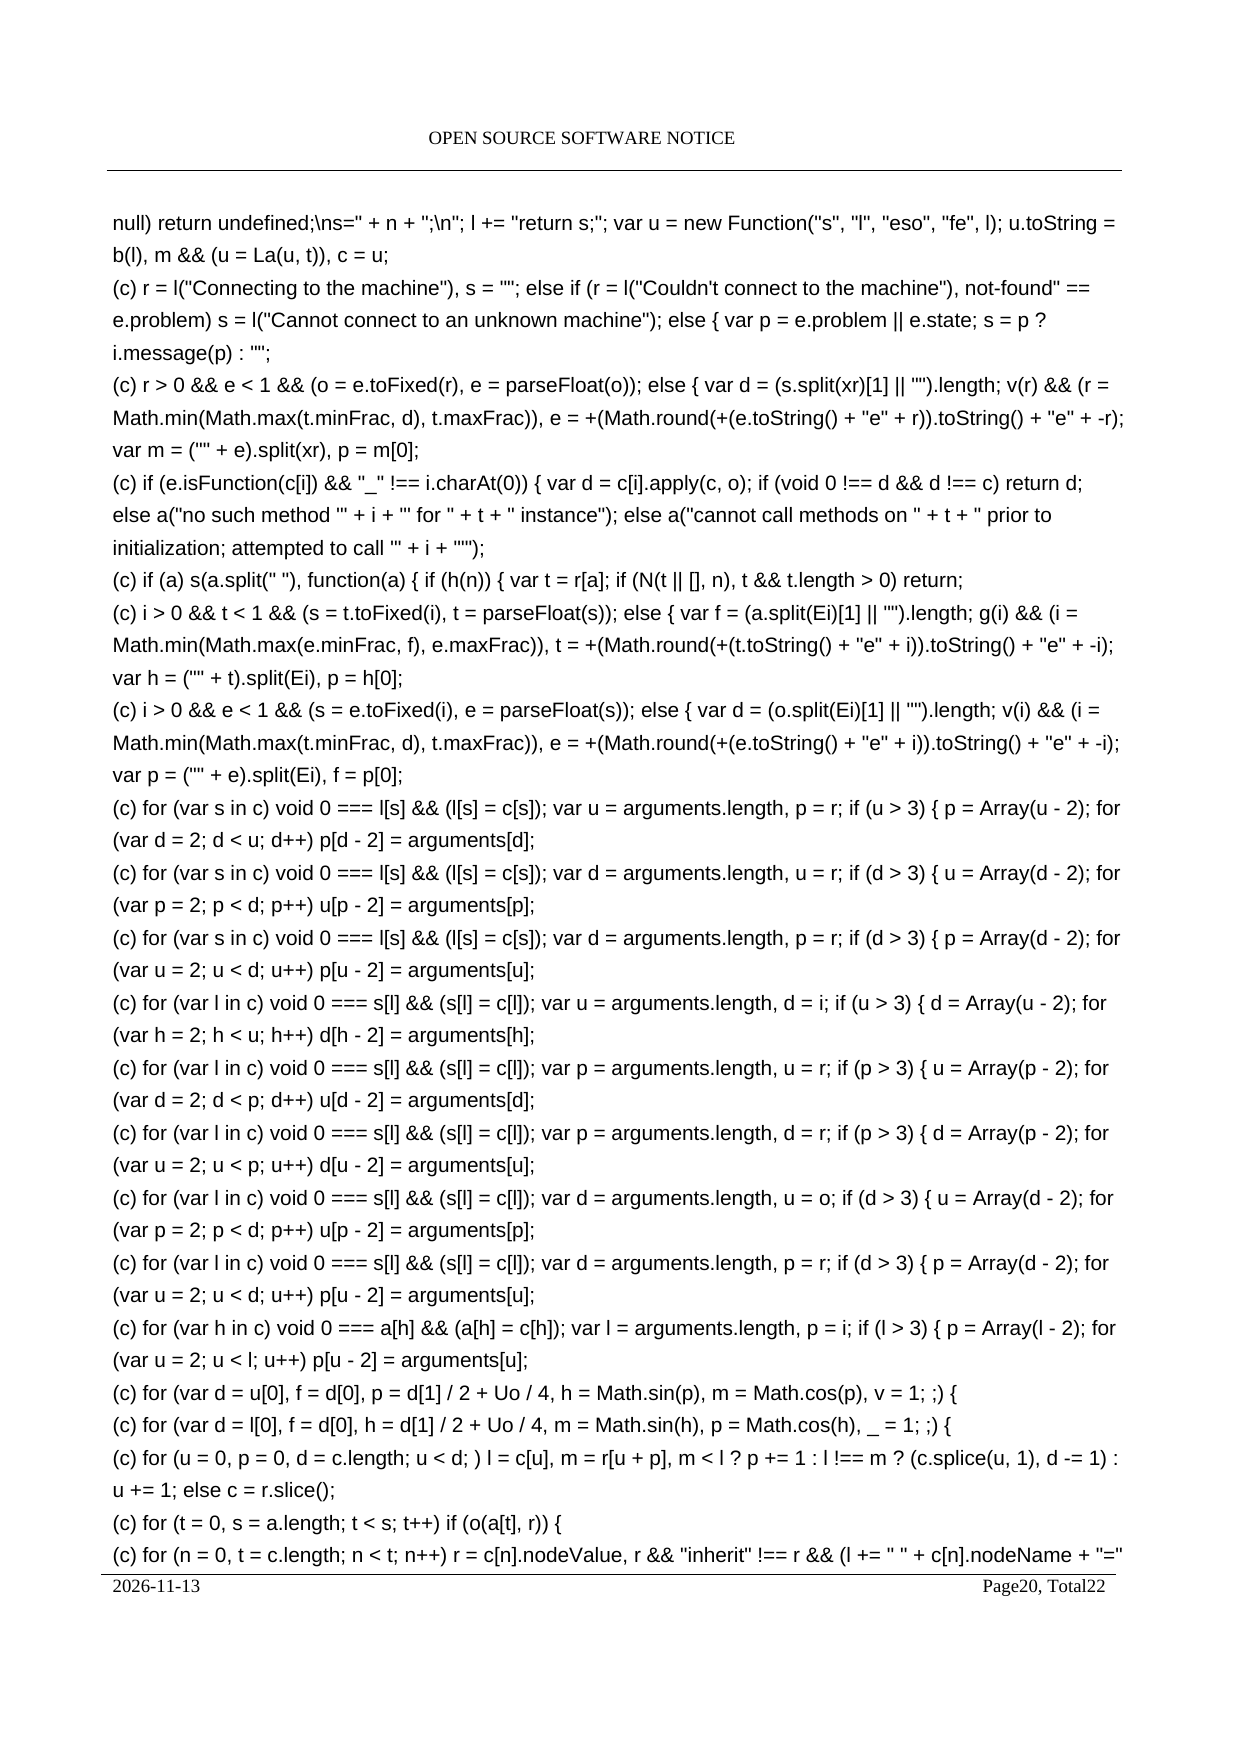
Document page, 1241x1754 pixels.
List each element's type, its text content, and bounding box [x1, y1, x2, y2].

text (c) i > 0 && t < 1 && (s = t.toFixed(i), t = parseFloat(s)); else { var f = (a.split(Ei)[1] || "").length; g(i) && (i = Math.min(Math.max(e.minFrac, f), e.maxFrac)), t = +(Math.round(+(t.toString() + "e" + i)).toString() + "e" + -i); var h = ("" + t).split(Ei), p = h[0]; [112, 596, 1128, 694]
text (c) for (var l in c) void 0 === s[l] && (s[l] = c[l]); var p = arguments.length, d = r; if (p > 3) { d = Array(p - 2); for (var u = 2; u < p; u++) d[u - 2] = arguments[u]; [112, 1116, 1128, 1181]
text (c) for (var s in c) void 0 === l[s] && (l[s] = c[s]); var d = arguments.length, p = r; if (d > 3) { p = Array(d - 2); for (var u = 2; u < d; u++) p[u - 2] = arguments[u]; [112, 921, 1128, 986]
text (c) for (var h in c) void 0 === a[h] && (a[h] = c[h]); var l = arguments.length, p = i; if (l > 3) { p = Array(l - 2); for (var u = 2; u < l; u++) p[u - 2] = arguments[u]; [112, 1311, 1128, 1376]
text (c) r > 0 && e < 1 && (o = e.toFixed(r), e = parseFloat(o)); else { var d = (s.split(xr)[1] || "").length; v(r) && (r = Math.min(Math.max(t.minFrac, d), t.maxFrac)), e = +(Math.round(+(e.toString() + "e" + r)).toString() + "e" + -r); var m = ("" + e).split(xr), p = m[0]; [112, 369, 1128, 466]
text (c) for (var d = u[0], f = d[0], p = d[1] / 2 + Uo / 4, h = Math.sin(p), m = Math.cos(p), v = 1; ;) { [112, 1376, 1128, 1409]
text (c) for (var l in c) void 0 === s[l] && (s[l] = c[l]); var u = arguments.length, d = i; if (u > 3) { d = Array(u - 2); for (var h = 2; h < u; h++) d[h - 2] = arguments[h]; [112, 986, 1128, 1051]
text (c) i > 0 && e < 1 && (s = e.toFixed(i), e = parseFloat(s)); else { var d = (o.split(Ei)[1] || "").length; v(i) && (i = Math.min(Math.max(t.minFrac, d), t.maxFrac)), e = +(Math.round(+(e.toString() + "e" + i)).toString() + "e" + -i); var p = ("" + e).split(Ei), f = p[0]; [112, 694, 1128, 791]
text (c) if (e.isFunction(c[i]) && "_" !== i.charAt(0)) { var d = c[i].apply(c, o); if (void 0 !== d && d !== c) return d; else a("no such method '" + i + "' for " + t + " instance"); else a("cannot call methods on " + t + " prior to initialization; attempted to call '" + i + "'"); [112, 466, 1128, 564]
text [112, 1539, 1128, 1571]
text (c) if (a) s(a.split(" "), function(a) { if (h(n)) { var t = r[a]; if (N(t || [], n), t && t.length > 0) return; [112, 564, 1128, 596]
text (c) for (u = 0, p = 0, d = c.length; u < d; ) l = c[u], m = r[u + p], m < l ? p += 1 : l !== m ? (c.splice(u, 1), d -= 1) : u += 1; else c = r.slice(); [112, 1441, 1128, 1506]
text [112, 206, 1128, 271]
text (c) for (var l in c) void 0 === s[l] && (s[l] = c[l]); var p = arguments.length, u = r; if (p > 3) { u = Array(p - 2); for (var d = 2; d < p; d++) u[d - 2] = arguments[d]; [112, 1051, 1128, 1116]
text (c) for (var l in c) void 0 === s[l] && (s[l] = c[l]); var d = arguments.length, u = o; if (d > 3) { u = Array(d - 2); for (var p = 2; p < d; p++) u[p - 2] = arguments[p]; [112, 1181, 1128, 1246]
text (c) for (t = 0, s = a.length; t < s; t++) if (o(a[t], r)) { [112, 1506, 1128, 1539]
text (c) for (var s in c) void 0 === l[s] && (l[s] = c[s]); var u = arguments.length, p = r; if (u > 3) { p = Array(u - 2); for (var d = 2; d < u; d++) p[d - 2] = arguments[d]; [112, 791, 1128, 856]
text (c) for (var d = l[0], f = d[0], h = d[1] / 2 + Uo / 4, m = Math.sin(h), p = Math.cos(h), _ = 1; ;) { [112, 1409, 1128, 1441]
text (c) for (var s in c) void 0 === l[s] && (l[s] = c[s]); var d = arguments.length, u = r; if (d > 3) { u = Array(d - 2); for (var p = 2; p < d; p++) u[p - 2] = arguments[p]; [112, 856, 1128, 921]
text (c) for (var l in c) void 0 === s[l] && (s[l] = c[l]); var d = arguments.length, p = r; if (d > 3) { p = Array(d - 2); for (var u = 2; u < d; u++) p[u - 2] = arguments[u]; [112, 1246, 1128, 1311]
text (c) r = l("Connecting to the machine"), s = ""; else if (r = l("Couldn't connect to the machine"), not-found" == e.problem) s = l("Cannot connect to an unknown machine"); else { var p = e.problem || e.state; s = p ? i.message(p) : ""; [112, 271, 1128, 369]
